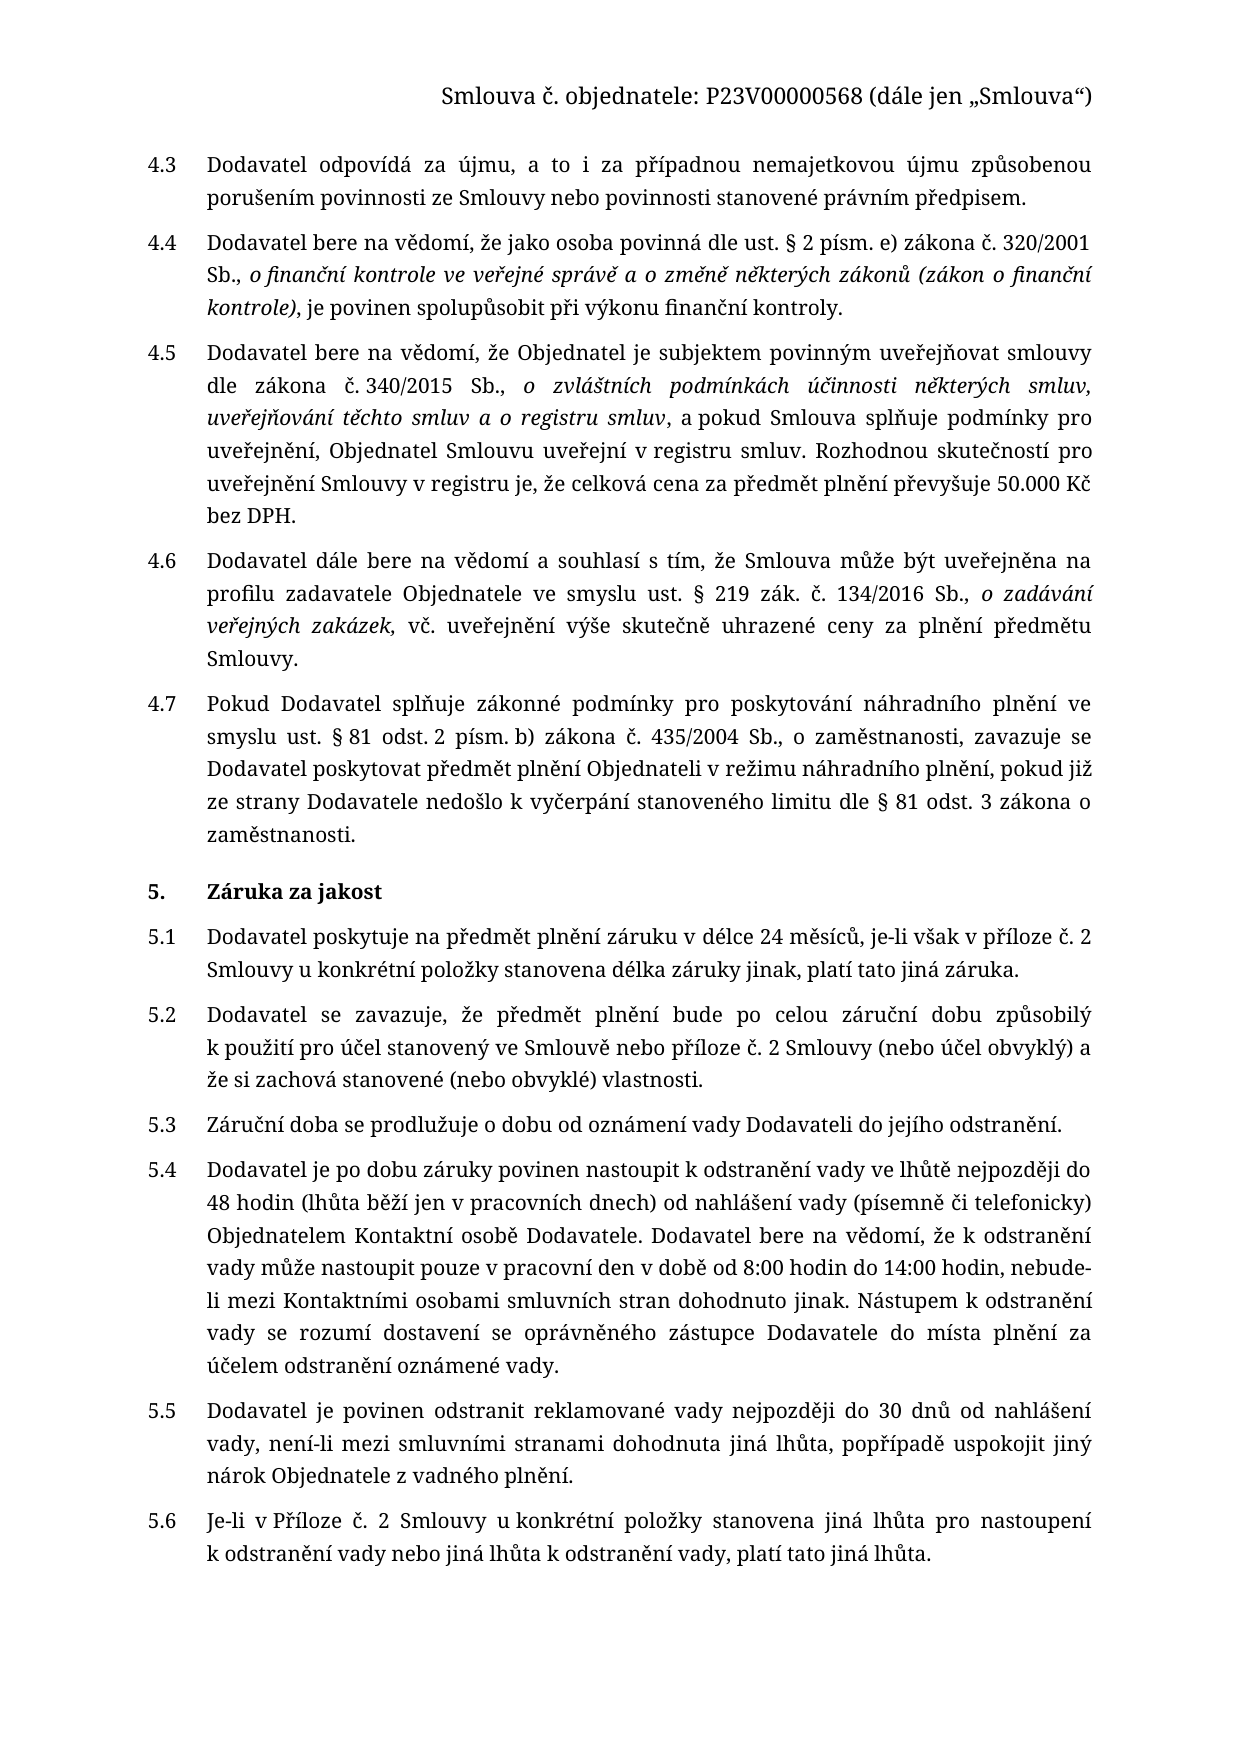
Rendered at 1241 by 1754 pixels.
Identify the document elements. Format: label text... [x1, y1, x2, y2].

list Dodavatel poskytuje na předmět plnění záruku v délce 24 měsíců, je-li však v příloze č. 2 Smlouvy u konkrétní položky stanovena délka záruky jinak, platí tato jiná záruka. [148, 922, 1093, 983]
list Dodavatel bere na vědomí, že jako osoba povinná dle ust. § 2 písm. e) zákona č. 320/2001 Sb., o finanční kontrole ve veřejné správě a o změně některých zákonů (zákon o finanční kontrole), je povinen spolupůsobit při výkonu finanční kontroly. [148, 228, 1093, 322]
list Je-li v Příloze č. 2 Smlouvy u konkrétní položky stanovena jiná lhůta pro nastoupení k odstranění vady nebo jiná lhůta k odstranění vady, platí tato jiná lhůta. [148, 1507, 1093, 1568]
list Dodavatel dále bere na vědomí a souhlasí s tím, že Smlouva může být uveřejněna na profilu zadavatele Objednatele ve smyslu ust. § 219 zák. č. 134/2016 Sb., o zadávání veřejných zakázek, vč. uveřejnění výše skutečně uhrazené ceny za plnění předmětu Smlouvy. [148, 546, 1093, 673]
list Záruční doba se prodlužuje o dobu od oznámení vady Dodavateli do jejího odstranění. [148, 1110, 1093, 1139]
list Dodavatel je po dobu záruky povinen nastoupit k odstranění vady ve lhůtě nejpozději do 48 hodin (lhůta běží jen v pracovních dnech) od nahlášení vady (písemně či telefonicky) Objednatelem Kontaktní osobě Dodavatele. Dodavatel bere na vědomí, že k odstranění vady může nastoupit pouze v pracovní den v době od 8:00 hodin do 14:00 hodin, nebude-li mezi Kontaktními osobami smluvních stran dohodnuto jinak. Nástupem k odstranění vady se rozumí dostavení se oprávněného zástupce Dodavatele do místa plnění za účelem odstranění oznámené vady. [148, 1156, 1093, 1379]
list Pokud Dodavatel splňuje zákonné podmínky pro poskytování náhradního plnění ve smyslu ust. § 81 odst. 2 písm. b) zákona č. 435/2004 Sb., o zaměstnanosti, zavazuje se Dodavatel poskytovat předmět plnění Objednateli v režimu náhradního plnění, pokud již ze strany Dodavatele nedošlo k vyčerpání stanoveného limitu dle § 81 odst. 3 zákona o zaměstnanosti. [148, 689, 1093, 848]
list Dodavatel je povinen odstranit reklamované vady nejpozději do 30 dnů od nahlášení vady, není-li mezi smluvními stranami dohodnuta jiná lhůta, popřípadě uspokojit jiný nárok Objednatele z vadného plnění. [148, 1396, 1093, 1490]
list Dodavatel odpovídá za újmu, a to i za případnou nemajetkovou újmu způsobenou porušením povinnosti ze Smlouvy nebo povinnosti stanovené právním předpisem. [148, 150, 1093, 211]
list Dodavatel bere na vědomí, že Objednatel je subjektem povinným uveřejňovat smlouvy dle zákona č. 340/2015 Sb., o zvláštních podmínkách účinnosti některých smluv, uveřejňování těchto smluv a o registru smluv, a pokud Smlouva splňuje podmínky pro uveřejnění, Objednatel Smlouvu uveřejní v registru smluv. Rozhodnou skutečností pro uveřejnění Smlouvy v registru je, že celková cena za předmět plnění převyšuje 50.000 Kč bez DPH. [148, 338, 1093, 530]
list Dodavatel se zavazuje, že předmět plnění bude po celou záruční dobu způsobilý k použití pro účel stanovený ve Smlouvě nebo příloze č. 2 Smlouvy (nebo účel obvyklý) a že si zachová stanovené (nebo obvyklé) vlastnosti. [148, 1000, 1093, 1094]
list Záruka za jakost [148, 877, 1093, 906]
